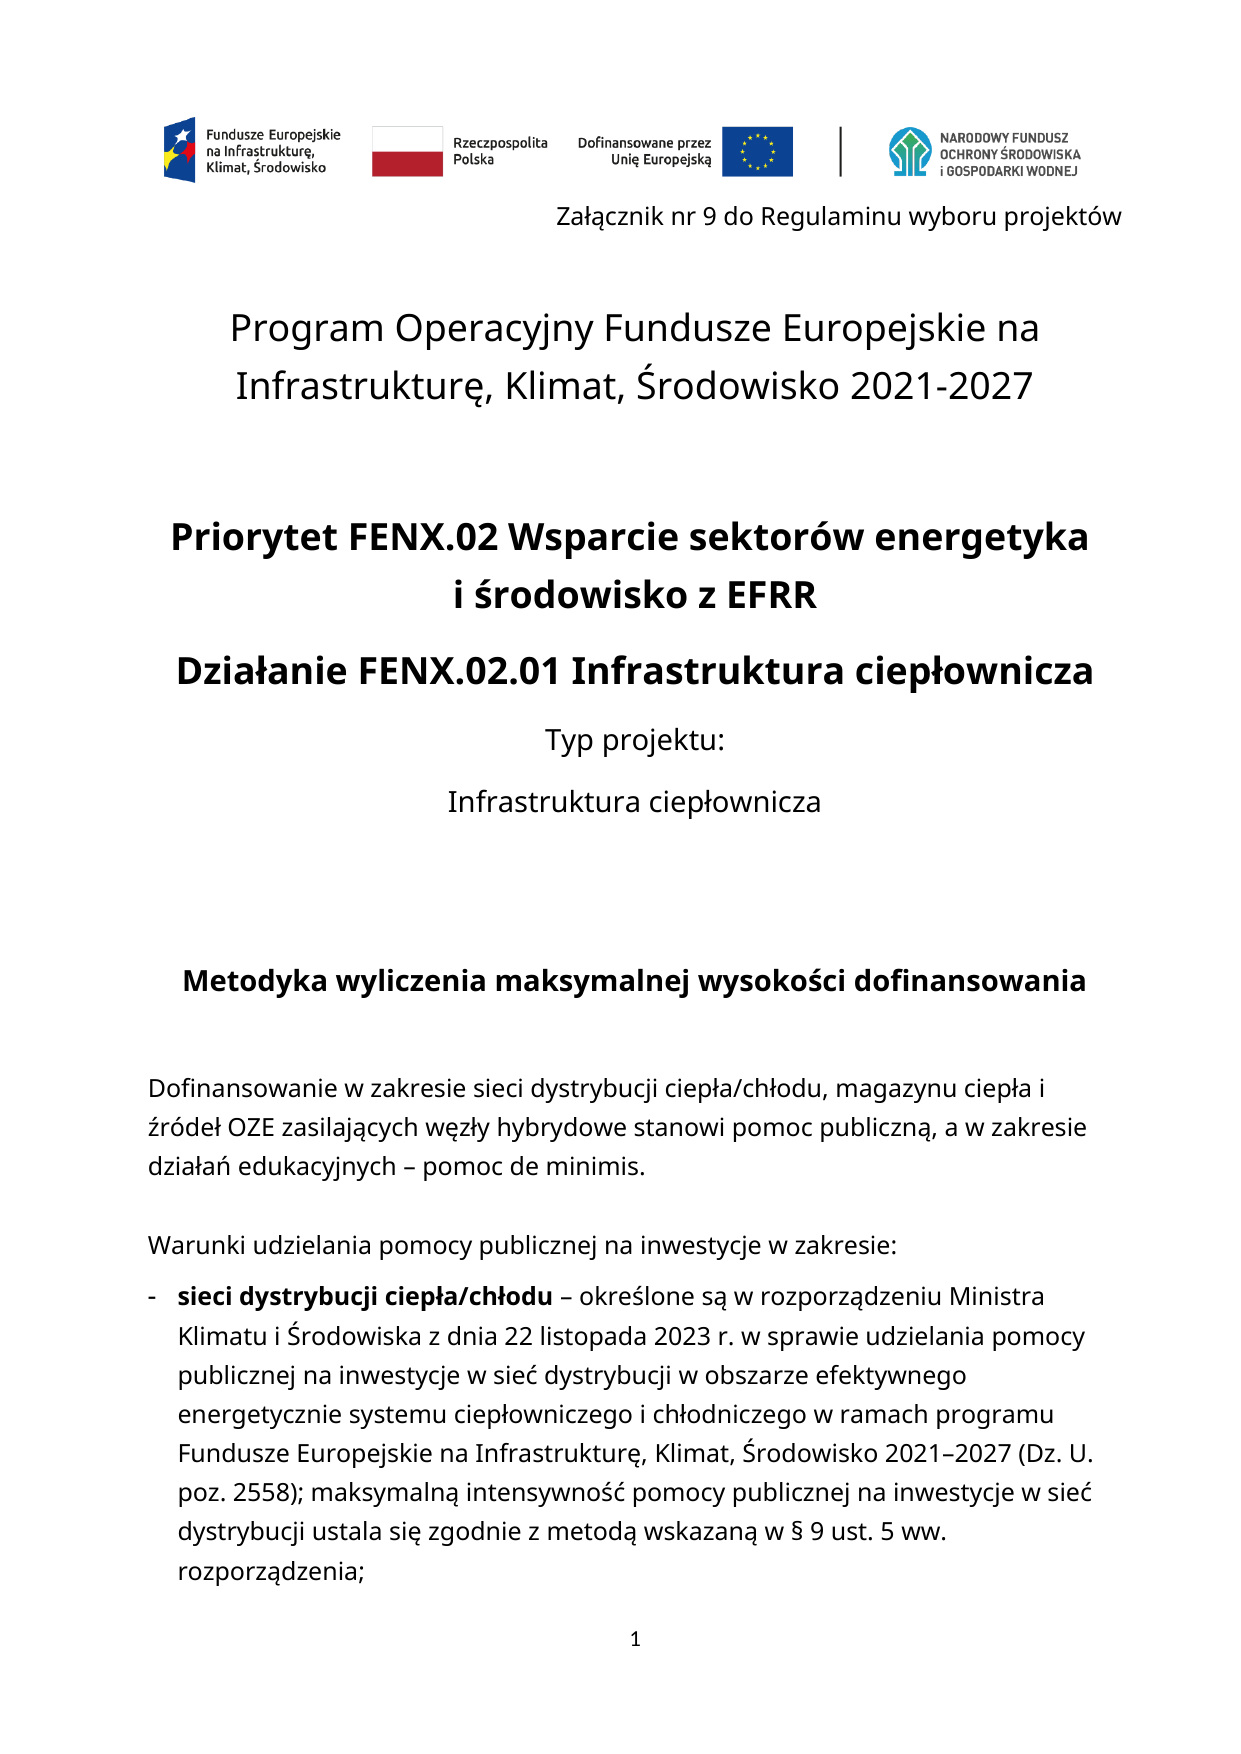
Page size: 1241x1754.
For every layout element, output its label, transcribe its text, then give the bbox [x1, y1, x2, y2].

text Infrastruktura ciepłownicza [148, 782, 1122, 821]
picture [147, 101, 1093, 199]
text Dofinansowanie w zakresie sieci dystrybucji ciepła/chłodu, magazynu ciepła i źródeł OZE zasilających węzły hybrydowe stanowi pomoc publiczną, a w zakresie działań edukacyjnych – pomoc de minimis. [148, 1071, 1122, 1183]
list sieci dystrybucji ciepła/chłodu – określone są w rozporządzeniu Ministra Klimatu i Środowiska z dnia 22 listopada 2023 r. w sprawie udzielania pomocy publicznej na inwestycje w sieć dystrybucji w obszarze efektywnego energetycznie systemu ciepłowniczego i chłodniczego w ramach programu Fundusze Europejskie na Infrastrukturę, Klimat, Środowisko 2021–2027 (Dz. U. poz. 2558); maksymalną intensywność pomocy publicznej na inwestycje w sieć dystrybucji ustala się zgodnie z metodą wskazaną w § 9 ust. 5 ww. rozporządzenia; [148, 1279, 1122, 1587]
text Warunki udzielania pomocy publicznej na inwestycje w zakresie: [148, 1227, 1122, 1261]
text Załącznik nr 9 do Regulaminu wyboru projektów [148, 148, 1122, 233]
text Typ projektu: [148, 719, 1122, 759]
text Program Operacyjny Fundusze Europejskie na Infrastrukturę, Klimat, Środowisko 2021-2027 [148, 301, 1122, 411]
text Działanie FENX.02.01 Infrastruktura ciepłownicza [148, 644, 1122, 695]
subtitle Metodyka wyliczenia maksymalnej wysokości dofinansowania [148, 960, 1122, 999]
text Priorytet FENX.02 Wsparcie sektorów energetyka i środowisko z EFRR [148, 510, 1122, 620]
